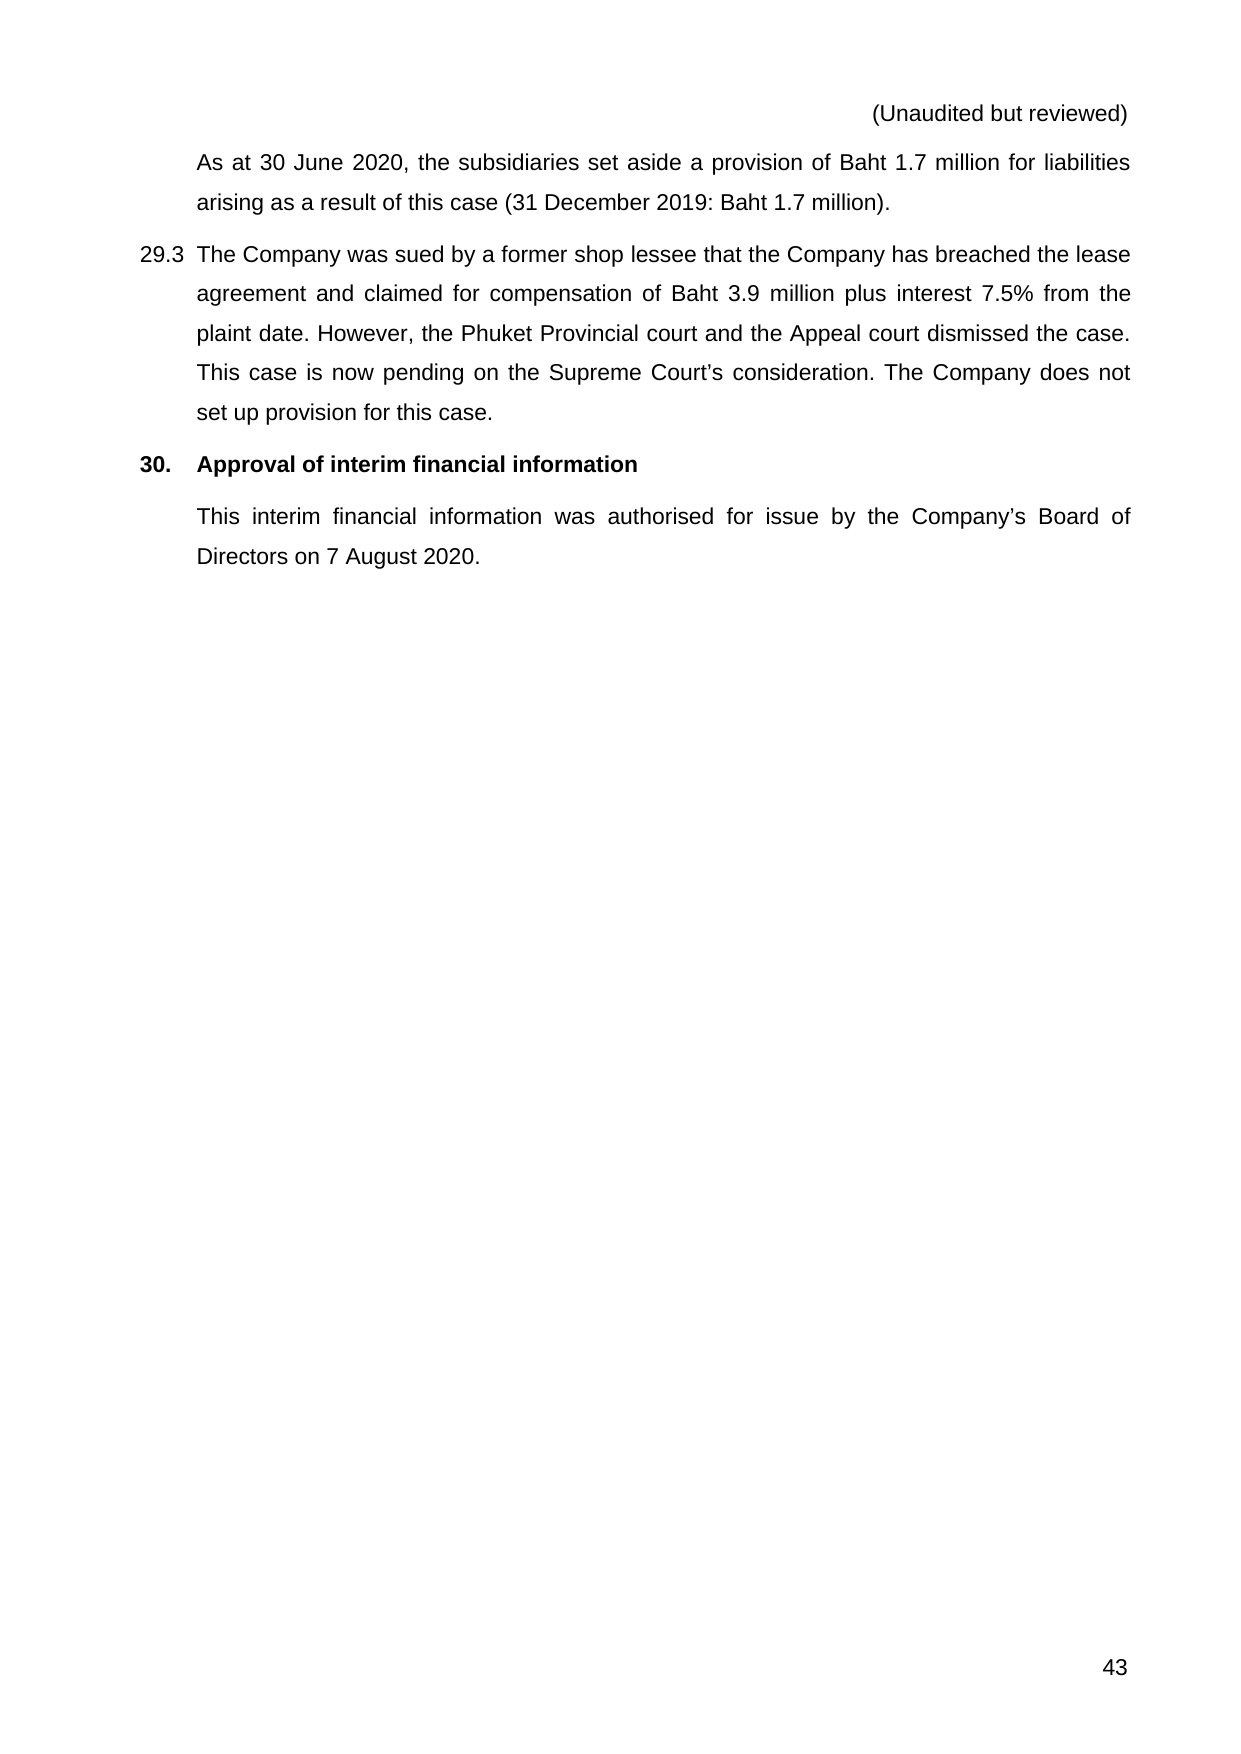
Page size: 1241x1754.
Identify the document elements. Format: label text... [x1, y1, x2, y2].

text This interim financial information was authorised for issue by the Company’s Board of Directors on 7 August 2020. [139, 493, 1132, 572]
text 30. Approval of interim financial information [139, 441, 1128, 480]
text As at 30 June 2020, the subsidiaries set aside a provision of Baht 1.7 million for liabilities arising as a result of this case (31 December 2019: Baht 1.7 million). [139, 139, 1132, 218]
text 29.3 The Company was sued by a former shop lessee that the Company has breached the lease agreement and claimed for compensation of Baht 3.9 million plus interest 7.5% from the plaint date. However, the Phuket Provincial court and the Appeal court dismissed the case. This case is now pending on the Supreme Court’s consideration. The Company does not set up provision for this case. [139, 230, 1132, 428]
